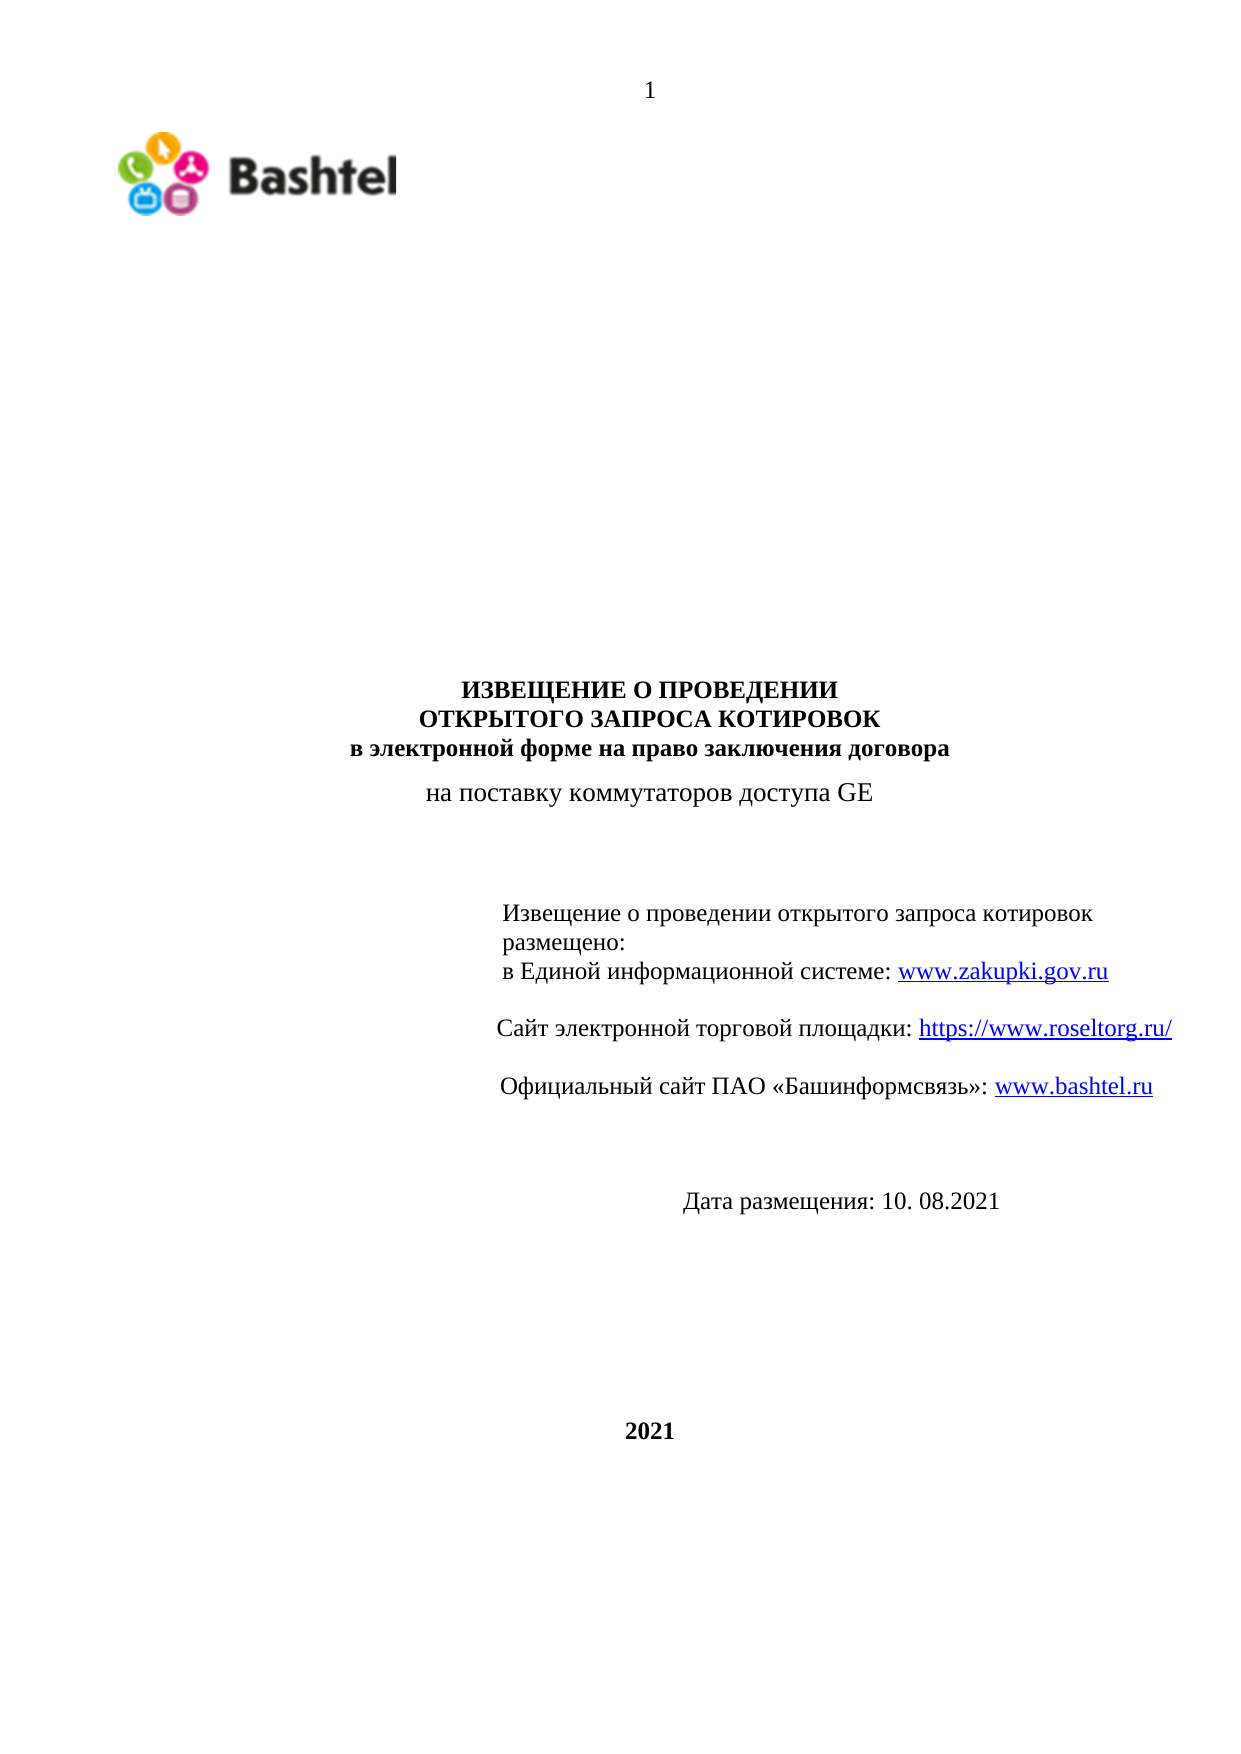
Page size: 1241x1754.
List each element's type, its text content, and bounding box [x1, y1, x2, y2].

text ОТКРЫТОГО ЗАПРОСА КОТИРОВОК [118, 704, 1181, 733]
text ИЗВЕЩЕНИЕ О ПРОВЕДЕНИИ [118, 676, 1181, 704]
text Извещение о проведении открытого запроса котировок размещено: [502, 898, 1181, 956]
picture [118, 132, 397, 216]
text Дата размещения: 10. 08.2021 [502, 1186, 1181, 1214]
text в Единой информационной системе: www.zakupki.gov.ru [502, 956, 1181, 984]
text Официальный сайт ПАО «Башинформсвязь»: www.bashtel.ru [487, 1071, 1181, 1099]
text Сайт электронной торговой площадки: https://www.roseltorg.ru/ [490, 1013, 1181, 1042]
text 2021 [118, 1416, 1181, 1444]
text на поставку коммутаторов доступа GE [118, 776, 1181, 807]
text в электронной форме на право заключения договора [118, 733, 1181, 762]
